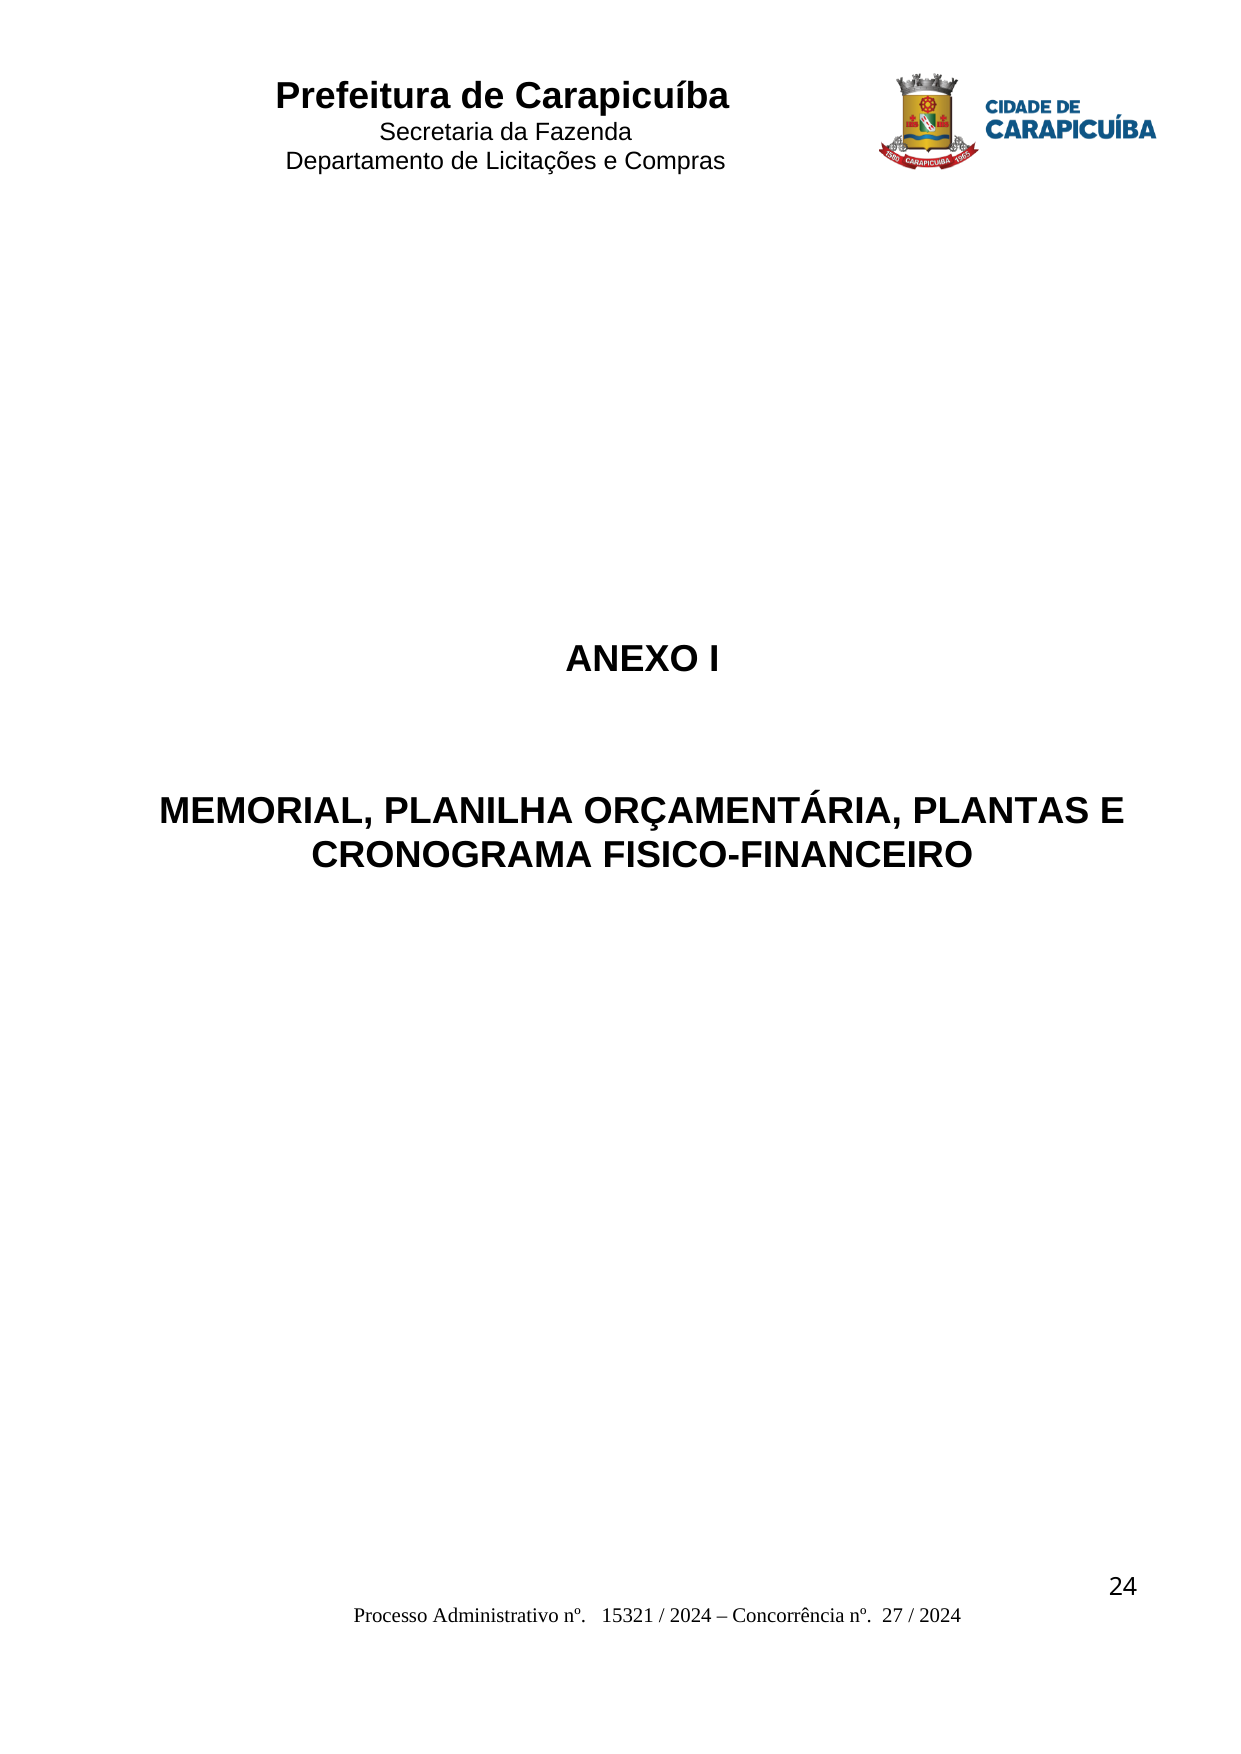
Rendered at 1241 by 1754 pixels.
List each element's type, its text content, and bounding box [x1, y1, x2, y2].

text MEMORIAL, PLANILHA ORÇAMENTÁRIA, PLANTAS E CRONOGRAMA FISICO-FINANCEIRO [133, 789, 1152, 875]
text ANEXO I [133, 636, 1152, 679]
picture [877, 65, 1159, 172]
